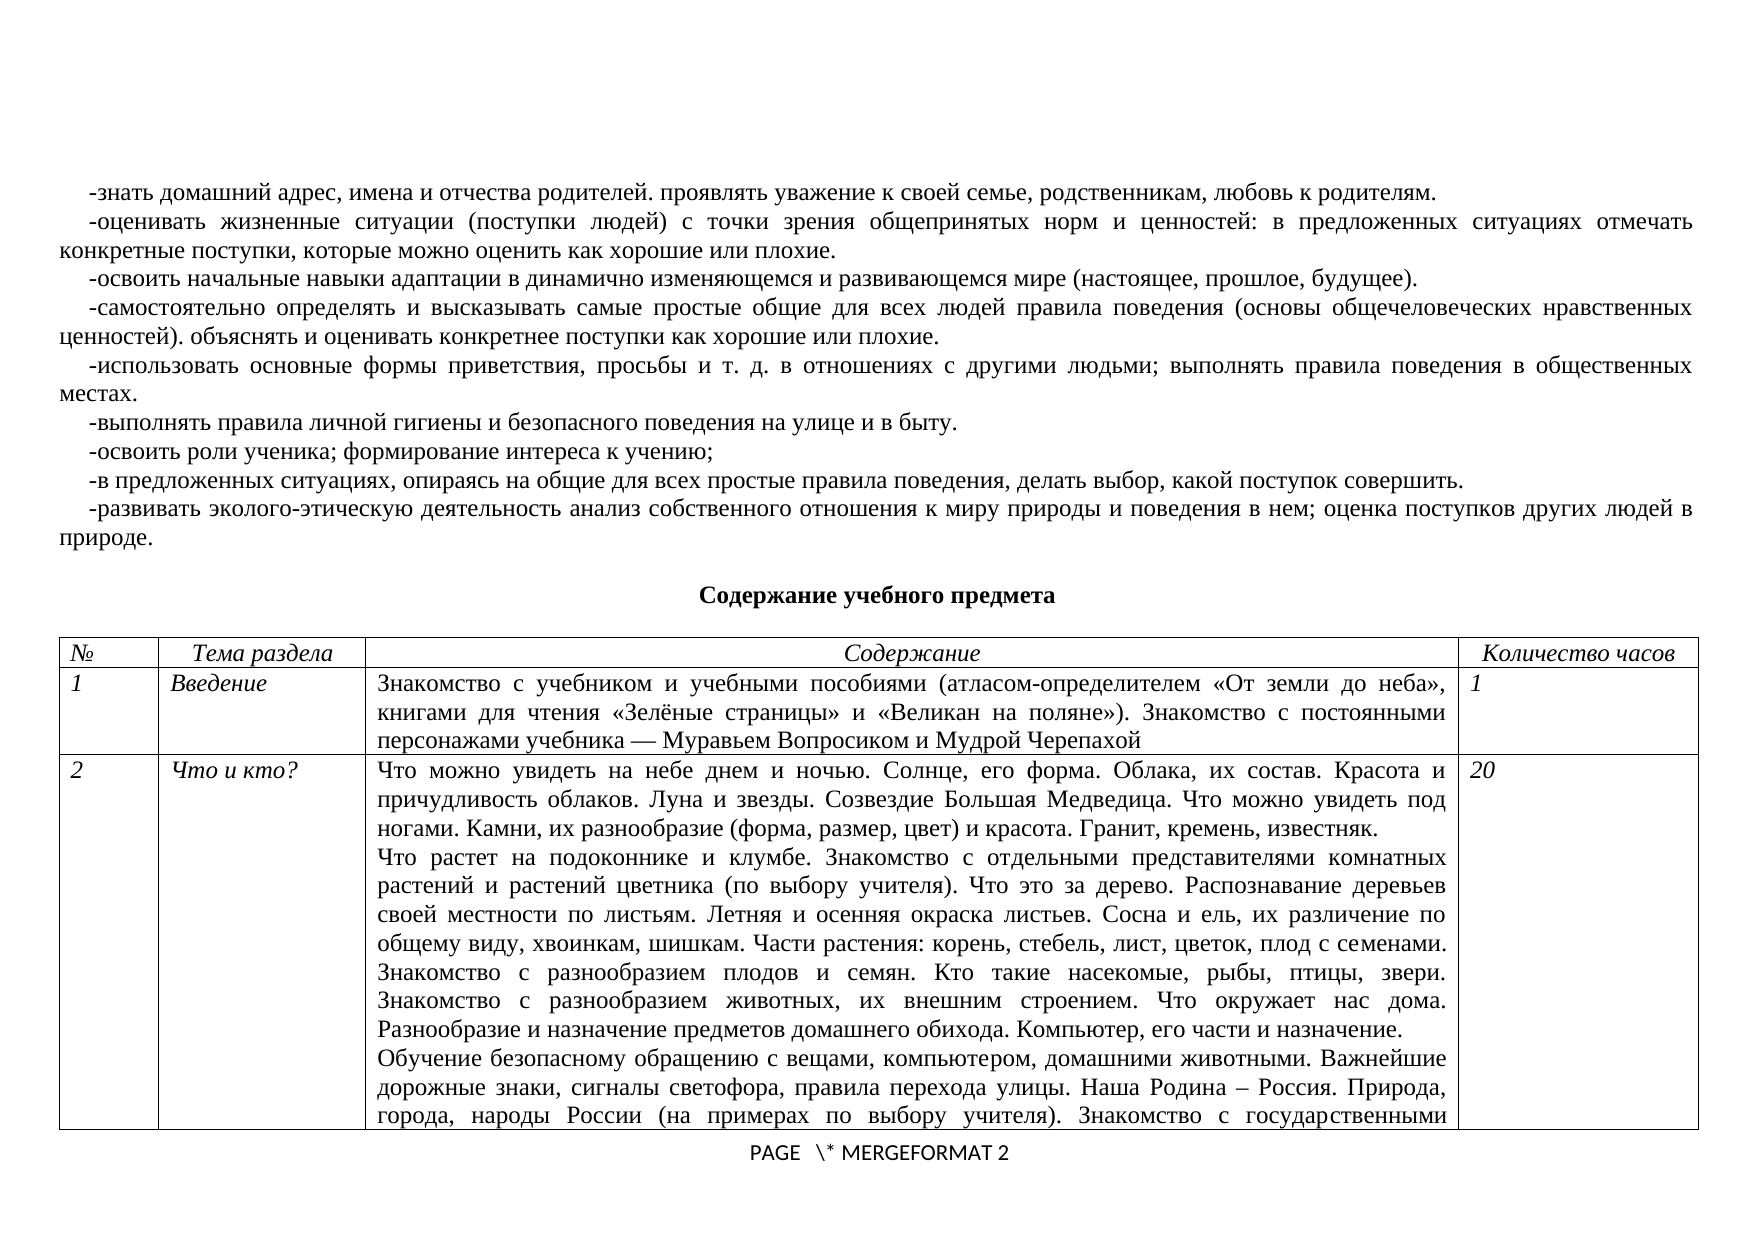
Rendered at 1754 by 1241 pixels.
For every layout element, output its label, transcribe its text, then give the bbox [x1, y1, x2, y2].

text -в предложенных ситуациях, опираясь на общие для всех простые правила поведения, делать выбор, какой поступок совершить. [59, 465, 1695, 493]
table_cell 1 [60, 668, 158, 754]
text -развивать эколого-этическую деятельность анализ собственного отношения к миру природы и поведения в нем; оценка поступков других людей в природе. [59, 493, 1695, 551]
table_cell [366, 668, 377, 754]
table_header Содержание [366, 638, 1458, 667]
table_header № [60, 638, 158, 667]
text -использовать основные формы приветствия, просьбы и т. д. в отношениях с другими людьми; выполнять правила поведения в общественных местах. [59, 350, 1695, 407]
text -освоить начальные навыки адаптации в динамично изменяющемся и развивающемся мире (настоящее, прошлое, будущее). [59, 263, 1695, 292]
table_cell 2 [60, 755, 158, 1129]
table_cell 20 [1459, 755, 1698, 1129]
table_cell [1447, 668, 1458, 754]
text -самостоятельно определять и высказывать самые простые общие для всех людей правила поведения (основы общечеловеческих нравственных ценностей). объяснять и оценивать конкретнее поступки как хорошие или плохие. [59, 292, 1695, 350]
text Содержание учебного предмета [59, 580, 1695, 608]
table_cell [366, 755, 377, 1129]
text -знать домашний адрес, имена и отчества родителей. проявлять уважение к своей семье, родственникам, любовь к родителям. [59, 177, 1695, 206]
table_cell Что и кто? [159, 755, 365, 1129]
table_header Количество часов [1459, 638, 1698, 667]
table_header Тема раздела [159, 638, 365, 667]
text -выполнять правила личной гигиены и безопасного поведения на улице и в быту. [59, 407, 1695, 436]
table_cell 1 [1459, 668, 1698, 754]
text -освоить роли ученика; формирование интереса к учению; [59, 436, 1695, 465]
text -оценивать жизненные ситуации (поступки людей) с точки зрения общепринятых норм и ценностей: в предложенных ситуациях отмечать конкретные поступки, которые можно оценить как хорошие или плохие. [59, 206, 1695, 263]
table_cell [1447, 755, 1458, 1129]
table_cell Введение [159, 668, 365, 754]
